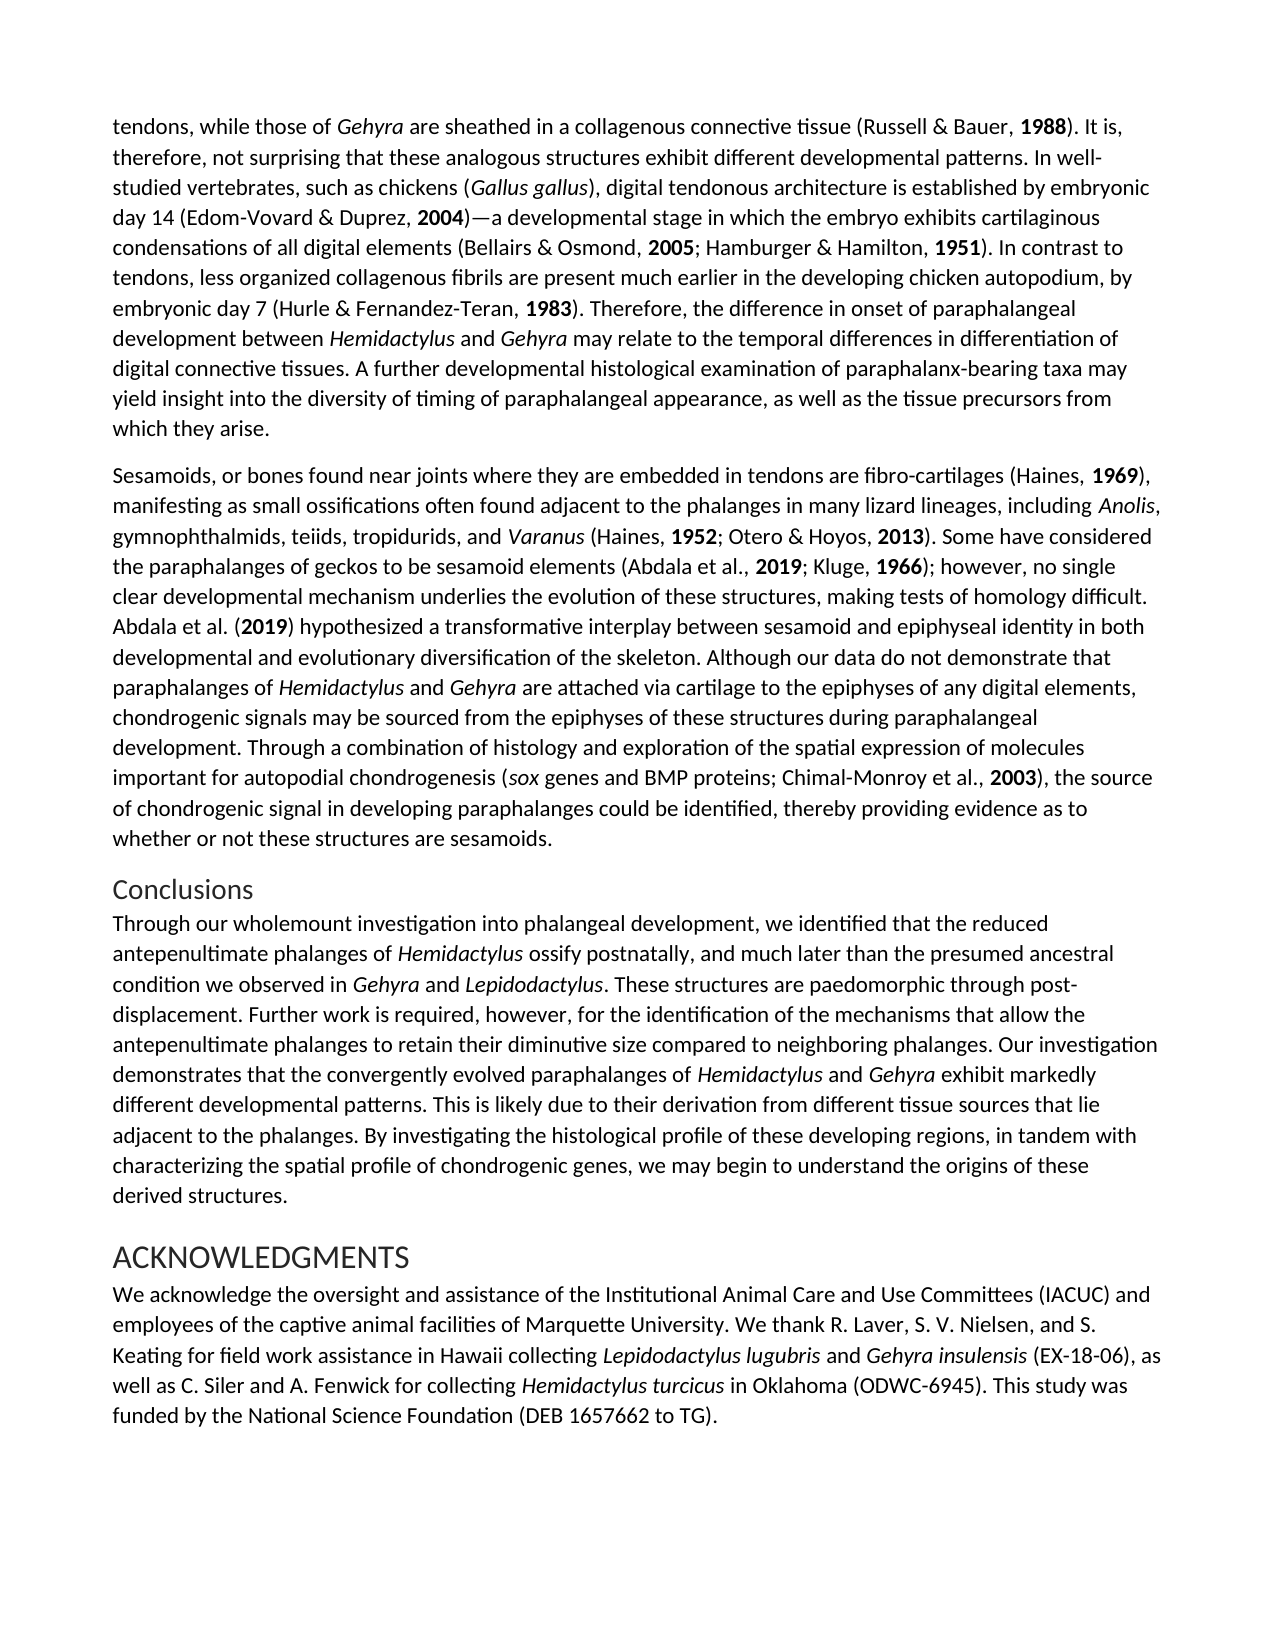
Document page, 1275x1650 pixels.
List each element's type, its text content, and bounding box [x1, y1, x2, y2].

subtitle Conclusions [112, 871, 1162, 906]
text We acknowledge the oversight and assistance of the Institutional Animal Care and Use Committees (IACUC) and employees of the captive animal facilities of Marquette University. We thank R. Laver, S. V. Nielsen, and S. Keating for field work assistance in Hawaii collecting Lepidodactylus lugubris and Gehyra insulensis (EX-18-06), as well as C. Siler and A. Fenwick for collecting Hemidactylus turcicus in Oklahoma (ODWC-6945). This study was funded by the National Science Foundation (DEB 1657662 to TG). [112, 1280, 1162, 1429]
text Sesamoids, or bones found near joints where they are embedded in tendons are fibro-cartilages (Haines, 1969), manifesting as small ossifications often found adjacent to the phalanges in many lizard lineages, including Anolis, gymnophthalmids, teiids, tropidurids, and Varanus (Haines, 1952; Otero & Hoyos, 2013). Some have considered the paraphalanges of geckos to be sesamoid elements (Abdala et al., 2019; Kluge, 1966); however, no single clear developmental mechanism underlies the evolution of these structures, making tests of homology difficult. Abdala et al. (2019) hypothesized a transformative interplay between sesamoid and epiphyseal identity in both developmental and evolutionary diversification of the skeleton. Although our data do not demonstrate that paraphalanges of Hemidactylus and Gehyra are attached via cartilage to the epiphyses of any digital elements, chondrogenic signals may be sourced from the epiphyses of these structures during paraphalangeal development. Through a combination of histology and exploration of the spatial expression of molecules important for autopodial chondrogenesis (sox genes and BMP proteins; Chimal-Monroy et al., 2003), the source of chondrogenic signal in developing paraphalanges could be identified, thereby providing evidence as to whether or not these structures are sesamoids. [112, 461, 1162, 852]
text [112, 112, 1162, 443]
subtitle ACKNOWLEDGMENTS [112, 1236, 1162, 1277]
text Through our wholemount investigation into phalangeal development, we identified that the reduced antepenultimate phalanges of Hemidactylus ossify postnatally, and much later than the presumed ancestral condition we observed in Gehyra and Lepidodactylus. These structures are paedomorphic through post-displacement. Further work is required, however, for the identification of the mechanisms that allow the antepenultimate phalanges to retain their diminutive size compared to neighboring phalanges. Our investigation demonstrates that the convergently evolved paraphalanges of Hemidactylus and Gehyra exhibit markedly different developmental patterns. This is likely due to their derivation from different tissue sources that lie adjacent to the phalanges. By investigating the histological profile of these developing regions, in tandem with characterizing the spatial profile of chondrogenic genes, we may begin to understand the origins of these derived structures. [112, 909, 1162, 1209]
